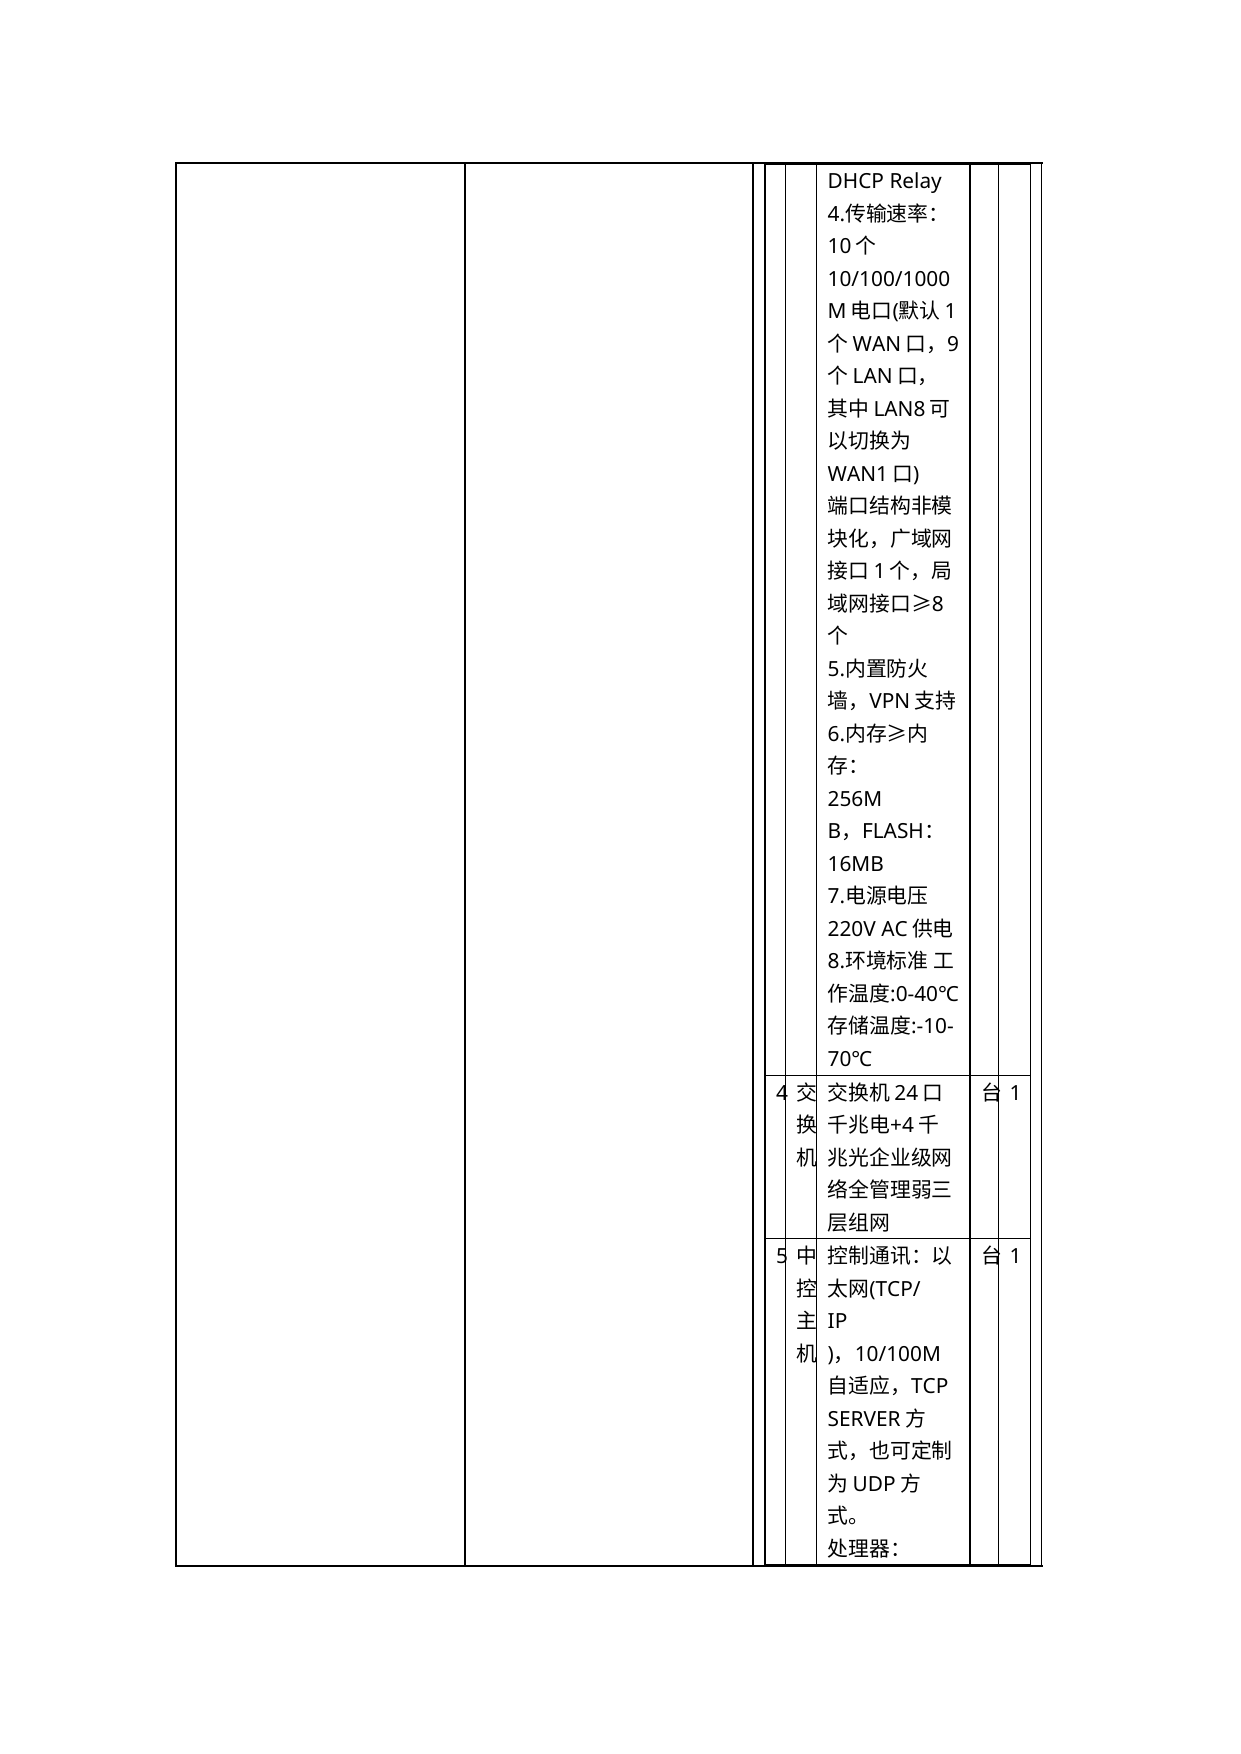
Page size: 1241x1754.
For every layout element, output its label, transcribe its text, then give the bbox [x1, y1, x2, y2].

table_cell [1031, 164, 1041, 1565]
table_cell 1 [466, 164, 752, 1565]
table_cell [754, 164, 764, 1565]
table_cell [766, 1239, 785, 1564]
table_cell [766, 165, 785, 1075]
table_cell [177, 164, 464, 1565]
table_cell [766, 1076, 785, 1238]
